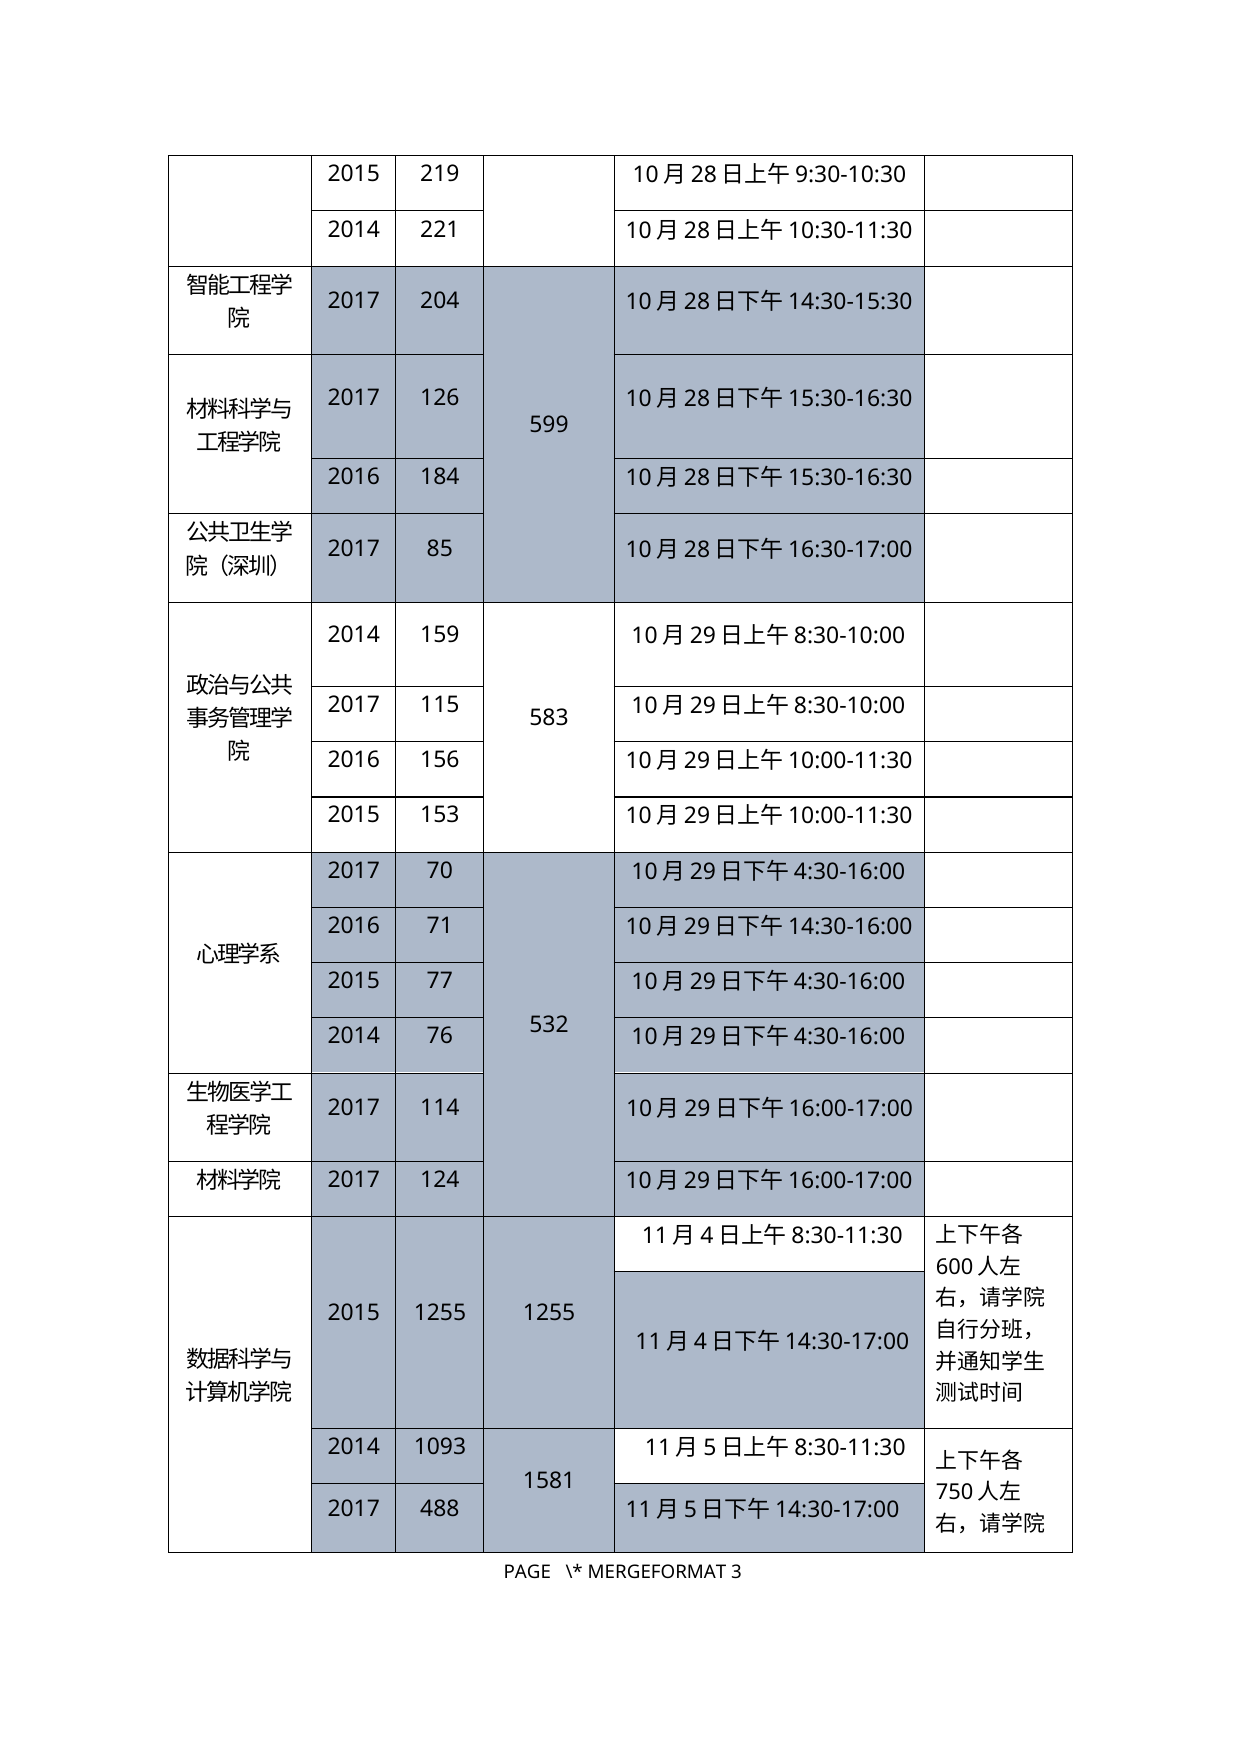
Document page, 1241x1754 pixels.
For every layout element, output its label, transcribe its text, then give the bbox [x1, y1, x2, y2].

table_cell 159 [396, 603, 483, 686]
table_cell [925, 267, 1072, 354]
table_cell 10月29日下午4:30-16:00 [615, 963, 924, 1017]
table_cell 2015 [312, 1217, 395, 1428]
table_cell [925, 211, 1072, 266]
table_cell 124 [396, 1162, 483, 1216]
table_cell 2017 [312, 687, 395, 741]
table_cell [925, 156, 1072, 210]
table_cell 221 [396, 211, 483, 266]
table_cell [925, 798, 1072, 852]
table_cell [925, 742, 1072, 796]
table_cell 1255 [396, 1217, 483, 1428]
table_cell [925, 355, 1072, 458]
table_cell 10月29日上午10:00-11:30 [615, 798, 924, 852]
table_cell 2017 [312, 267, 395, 354]
table_cell 2014 [312, 211, 395, 266]
table_cell 2015 [312, 156, 395, 210]
table_cell 156 [396, 742, 483, 796]
table_cell [925, 459, 1072, 513]
table_cell 2015 [312, 963, 395, 1017]
table_cell 2017 [312, 514, 395, 602]
table_cell 2016 [312, 459, 395, 513]
table_cell [925, 1162, 1072, 1216]
table_cell 153 [396, 798, 483, 852]
table_cell 10月28日下午16:30-17:00 [615, 514, 924, 602]
table_cell 1255 [484, 1217, 614, 1428]
table_cell 76 [396, 1018, 483, 1072]
table_cell [925, 514, 1072, 602]
table_cell 10月29日下午4:30-16:00 [615, 853, 924, 907]
table_cell [925, 1074, 1072, 1161]
table_cell [925, 963, 1072, 1017]
table_cell 532 [484, 853, 614, 1216]
table_cell 上下午各600人左右，请学院自行分班，并通知学生测试时间 [925, 1217, 1072, 1428]
table_cell [925, 1018, 1072, 1072]
table_cell 11月4日上午8:30-11:30 [615, 1217, 924, 1271]
table_cell 77 [396, 963, 483, 1017]
table_cell 10月28日下午15:30-16:30 [615, 459, 924, 513]
table_cell 10月29日上午8:30-10:00 [615, 687, 924, 741]
table_cell 10月29日下午14:30-16:00 [615, 908, 924, 962]
table_cell 2014 [312, 1429, 395, 1483]
table_cell 生物医学工程学院 [169, 1074, 311, 1161]
table_cell 85 [396, 514, 483, 602]
table_cell [925, 853, 1072, 907]
table_cell 184 [396, 459, 483, 513]
table_cell 115 [396, 687, 483, 741]
table_cell [925, 908, 1072, 962]
table_cell 政治与公共事务管理学院 [169, 603, 311, 852]
table_cell 10月29日上午10:00-11:30 [615, 742, 924, 796]
table_cell 11月5日上午8:30-11:30 [615, 1429, 924, 1483]
table_cell 10月29日上午8:30-10:00 [615, 603, 924, 686]
table_cell 2017 [312, 1484, 395, 1552]
table_cell 1093 [396, 1429, 483, 1483]
table_cell 10月28日上午9:30-10:30 [615, 156, 924, 210]
table_cell 2014 [312, 603, 395, 686]
table_cell 583 [484, 603, 614, 852]
table_cell 10月29日下午16:00-17:00 [615, 1162, 924, 1216]
table_cell 2015 [312, 798, 395, 852]
table_cell 1581 [484, 1429, 614, 1552]
table_cell 599 [484, 267, 614, 602]
table_cell 10月29日下午16:00-17:00 [615, 1074, 924, 1161]
table_cell 10月28日下午14:30-15:30 [615, 267, 924, 354]
table_cell 2017 [312, 355, 395, 458]
table_cell 材料科学与工程学院 [169, 355, 311, 513]
table_cell 219 [396, 156, 483, 210]
table_cell 204 [396, 267, 483, 354]
table_cell 2017 [312, 1162, 395, 1216]
table_cell 2016 [312, 742, 395, 796]
table_cell 114 [396, 1074, 483, 1161]
table_cell 心理学系 [169, 853, 311, 1072]
table_cell 数据科学与计算机学院 [169, 1217, 311, 1552]
table_cell 公共卫生学院（深圳） [169, 514, 311, 602]
table_cell 2017 [312, 1074, 395, 1161]
table_cell 488 [396, 1484, 483, 1552]
table_cell 71 [396, 908, 483, 962]
table_cell 11月5日下午14:30-17:00 [615, 1484, 924, 1552]
table_cell [925, 687, 1072, 741]
table_cell 2014 [312, 1018, 395, 1072]
table_cell 上下午各750人左右，请学院自行分班，并通知学生测试时间 [925, 1429, 1072, 1552]
table_cell 70 [396, 853, 483, 907]
table_cell 2017 [312, 853, 395, 907]
table_cell 10月28日上午10:30-11:30 [615, 211, 924, 266]
table_cell 10月28日下午15:30-16:30 [615, 355, 924, 458]
table_cell 2016 [312, 908, 395, 962]
table_cell 11月4日下午14:30-17:00 [615, 1272, 924, 1428]
table_cell 126 [396, 355, 483, 458]
table_cell 智能工程学院 [169, 267, 311, 354]
table_cell 材料学院 [169, 1162, 311, 1216]
table_cell 10月29日下午4:30-16:00 [615, 1018, 924, 1072]
table_cell [925, 603, 1072, 686]
